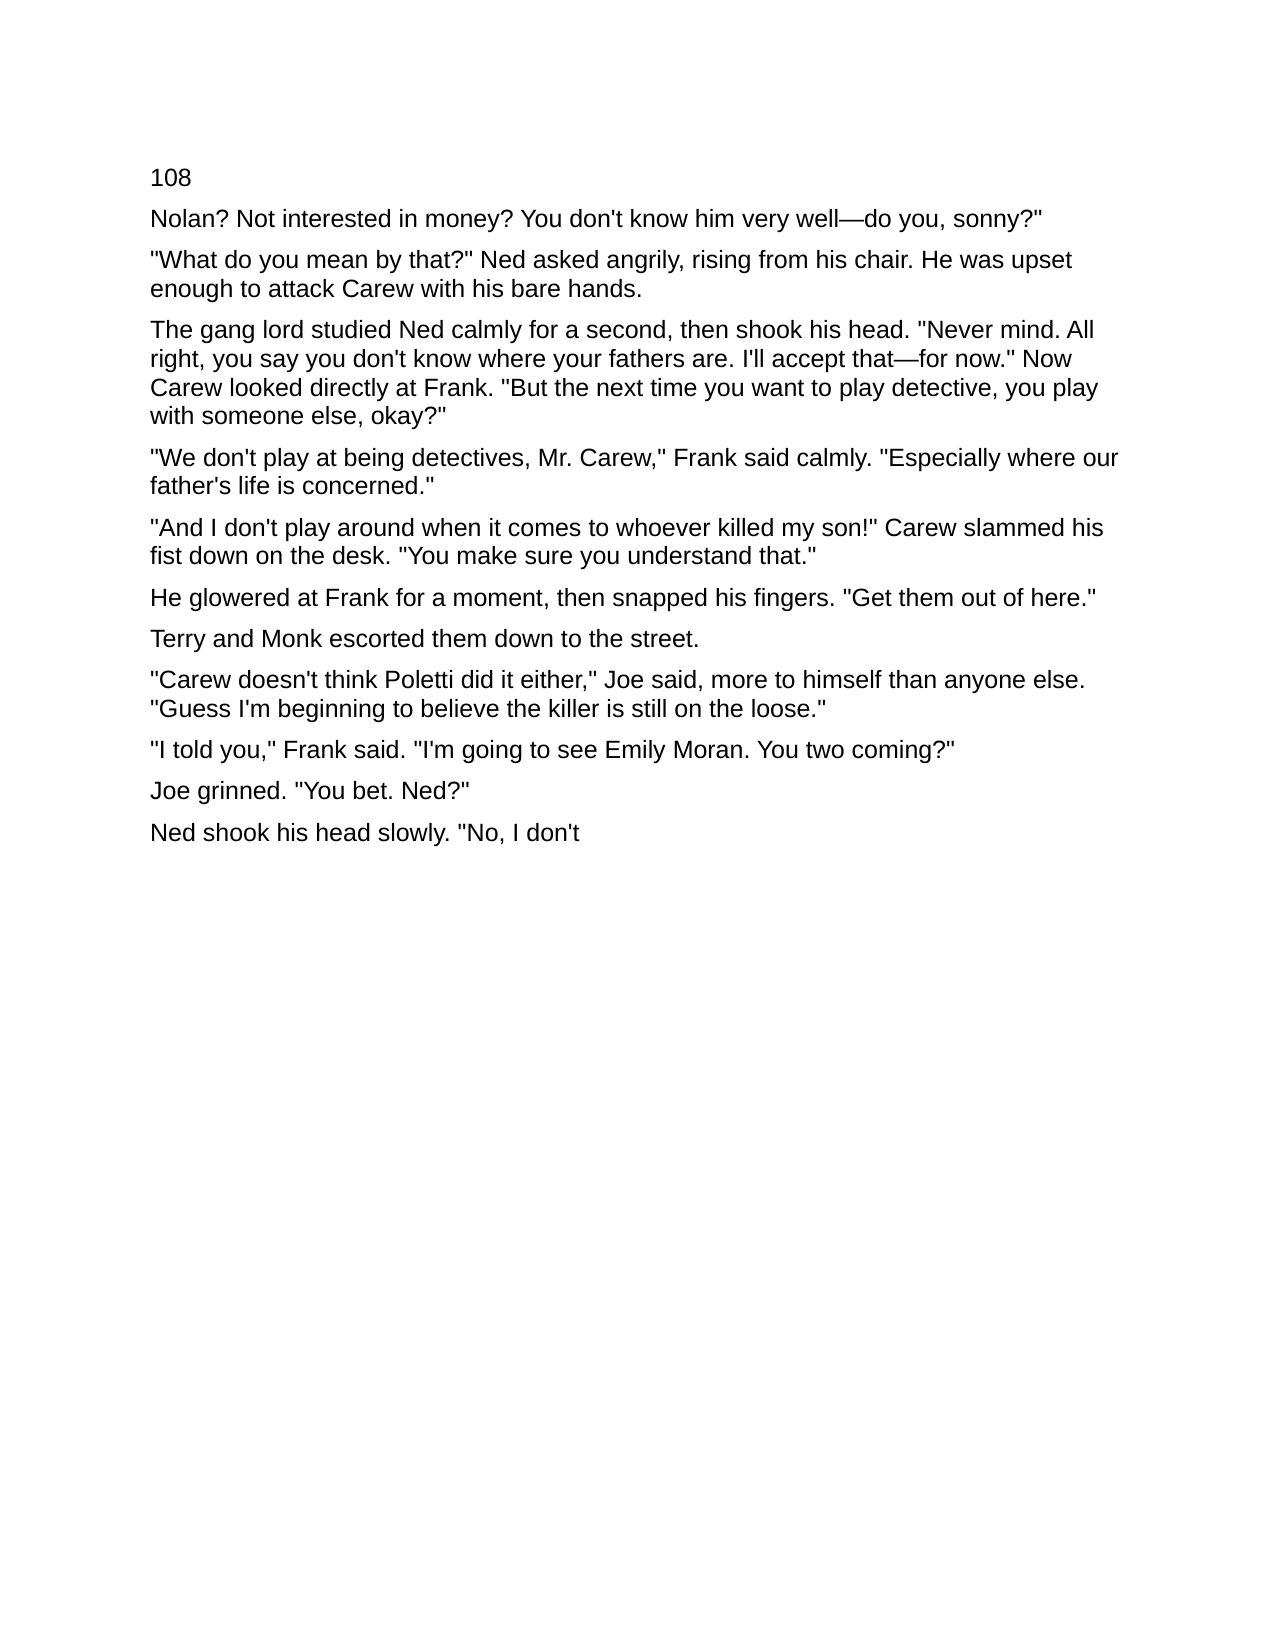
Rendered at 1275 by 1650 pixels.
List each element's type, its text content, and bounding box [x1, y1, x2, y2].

text "We don't play at being detectives, Mr. Carew," Frank said calmly. "Especially where our father's life is concerned." [150, 442, 1125, 500]
text "What do you mean by that?" Ned asked angrily, rising from his chair. He was upset enough to attack Carew with his bare hands. [150, 245, 1125, 302]
text "Carew doesn't think Poletti did it either," Joe said, more to himself than anyone else. "Guess I'm beginning to believe the killer is still on the loose." [150, 665, 1125, 722]
text "I told you," Frank said. "I'm going to see Emily Moran. You two coming?" [150, 735, 1125, 764]
text Ned shook his head slowly. "No, I don't [150, 817, 1125, 846]
text He glowered at Frank for a moment, then snapped his fingers. "Get them out of here." [150, 582, 1125, 611]
text The gang lord studied Ned calmly for a second, then shook his head. "Never mind. All right, you say you don't know where your fathers are. I'll accept that—for now." Now Carew looked directly at Frank. "But the next time you want to play detective, you play with someone else, okay?" [150, 315, 1125, 430]
text Nolan? Not interested in money? You don't know him very well—do you, sonny?" [150, 204, 1125, 232]
text 108 [150, 162, 1125, 191]
text Joe grinned. "You bet. Ned?" [150, 776, 1125, 805]
text "And I don't play around when it comes to whoever killed my son!" Carew slammed his fist down on the desk. "You make sure you understand that." [150, 512, 1125, 570]
text Terry and Monk escorted them down to the street. [150, 624, 1125, 652]
